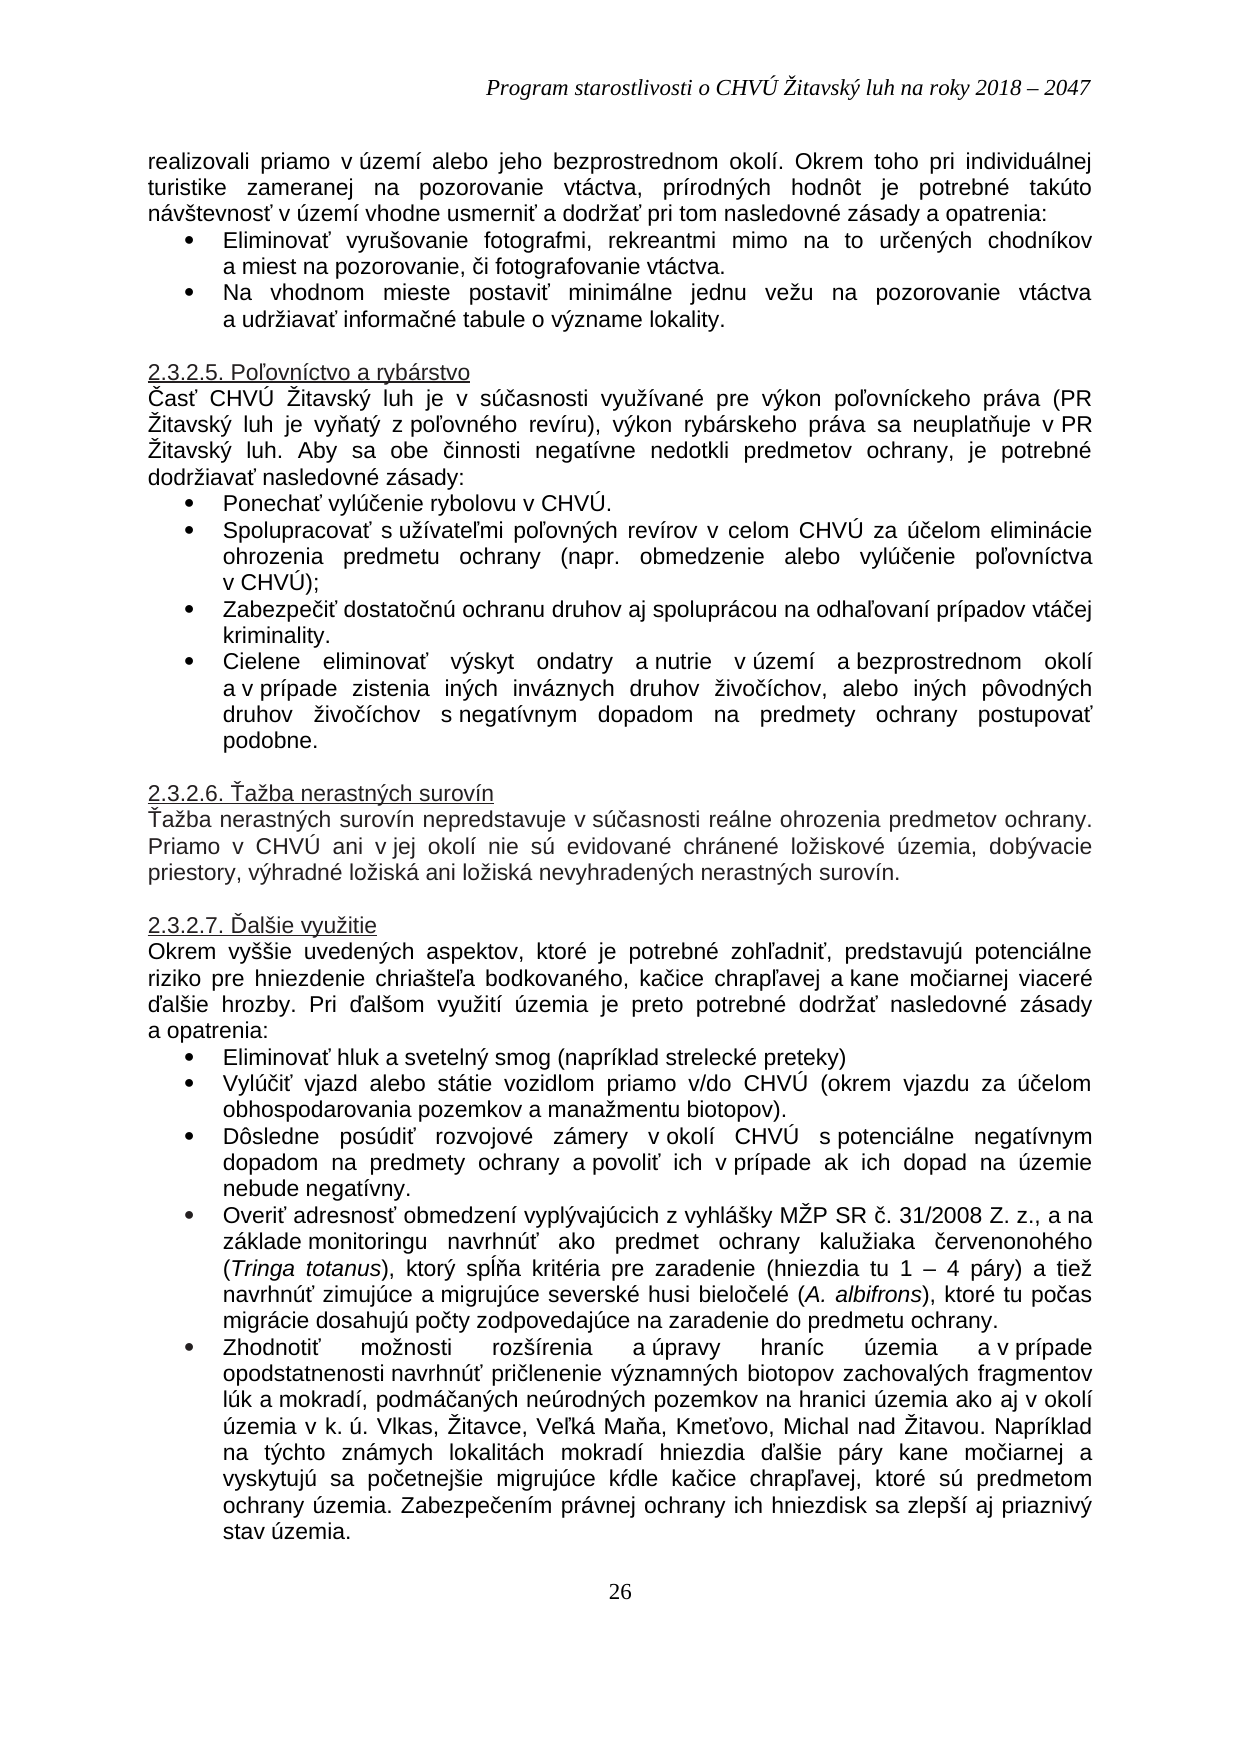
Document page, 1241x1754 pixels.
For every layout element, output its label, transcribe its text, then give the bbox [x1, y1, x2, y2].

list Zabezpečiť dostatočnú ochranu druhov aj spoluprácou na odhaľovaní prípadov vtáčej kriminality. [185, 596, 1093, 648]
text Okrem vyššie uvedených aspektov, ktoré je potrebné zohľadniť, predstavujú potenciálne riziko pre hniezdenie chriašteľa bodkovaného, kačice chrapľavej a kane močiarnej viaceré ďalšie hrozby. Pri ďalšom využití územia je preto potrebné dodržať nasledovné zásady a opatrenia: [148, 938, 1093, 1044]
list Spolupracovať s užívateľmi poľovných revírov v celom CHVÚ za účelom eliminácie ohrozenia predmetu ochrany (napr. obmedzenie alebo vylúčenie poľovníctva v CHVÚ); [185, 517, 1093, 596]
list 2.3.2.6. Ťažba nerastných surovín [148, 780, 1093, 806]
list Zhodnotiť možnosti rozšírenia a úpravy hraníc územia a v prípade opodstatnenosti navrhnúť pričlenenie významných biotopov zachovalých fragmentov lúk a mokradí, podmáčaných neúrodných pozemkov na hranici územia ako aj v okolí územia v k. ú. Vlkas, Žitavce, Veľká Maňa, Kmeťovo, Michal nad Žitavou. Napríklad na týchto známych lokalitách mokradí hniezdia ďalšie páry kane močiarnej a vyskytujú sa početnejšie migrujúce kŕdle kačice chrapľavej, ktoré sú predmetom ochrany územia. Zabezpečením právnej ochrany ich hniezdisk sa zlepší aj priaznivý stav územia. [185, 1333, 1093, 1544]
list Cielene eliminovať výskyt ondatry a nutrie v území a bezprostrednom okolí a v prípade zistenia iných inváznych druhov živočíchov, alebo iných pôvodných druhov živočíchov s negatívnym dopadom na predmety ochrany postupovať podobne. [185, 648, 1093, 754]
list 2.3.2.5. Poľovníctvo a rybárstvo [148, 358, 1093, 385]
list Na vhodnom mieste postaviť minimálne jednu vežu na pozorovanie vtáctva a udržiavať informačné tabule o význame lokality. [185, 279, 1093, 332]
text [148, 148, 1093, 227]
list Overiť adresnosť obmedzení vyplývajúcich z vyhlášky MŽP SR č. 31/2008 Z. z., a na základe monitoringu navrhnúť ako predmet ochrany kalužiaka červenonohého (Tringa totanus), ktorý spĺňa kritéria pre zaradenie (hniezdia tu 1 – 4 páry) a tiež navrhnúť zimujúce a migrujúce severské husi bieločelé (A. albifrons), ktoré tu počas migrácie dosahujú počty zodpovedajúce na zaradenie do predmetu ochrany. [185, 1202, 1093, 1333]
text Ťažba nerastných surovín nepredstavuje v súčasnosti reálne ohrozenia predmetov ochrany. Priamo v CHVÚ ani v jej okolí nie sú evidované chránené ložiskové územia, dobývacie priestory, výhradné ložiská ani ložiská nevyhradených nerastných surovín. [148, 806, 1093, 886]
list Dôsledne posúdiť rozvojové zámery v okolí CHVÚ s potenciálne negatívnym dopadom na predmety ochrany a povoliť ich v prípade ak ich dopad na územie nebude negatívny. [185, 1123, 1093, 1202]
list Ponechať vylúčenie rybolovu v CHVÚ. [185, 490, 1093, 517]
list 2.3.2.7. Ďalšie využitie [148, 912, 1093, 938]
list Eliminovať hluk a svetelný smog (napríklad strelecké preteky) [185, 1044, 1093, 1070]
list Eliminovať vyrušovanie fotografmi, rekreantmi mimo na to určených chodníkov a miest na pozorovanie, či fotografovanie vtáctva. [185, 227, 1093, 279]
text Časť CHVÚ Žitavský luh je v súčasnosti využívané pre výkon poľovníckeho práva (PR Žitavský luh je vyňatý z poľovného revíru), výkon rybárskeho práva sa neuplatňuje v PR Žitavský luh. Aby sa obe činnosti negatívne nedotkli predmetov ochrany, je potrebné dodržiavať nasledovné zásady: [148, 385, 1093, 490]
list Vylúčiť vjazd alebo státie vozidlom priamo v/do CHVÚ (okrem vjazdu za účelom obhospodarovania pozemkov a manažmentu biotopov). [185, 1070, 1093, 1123]
